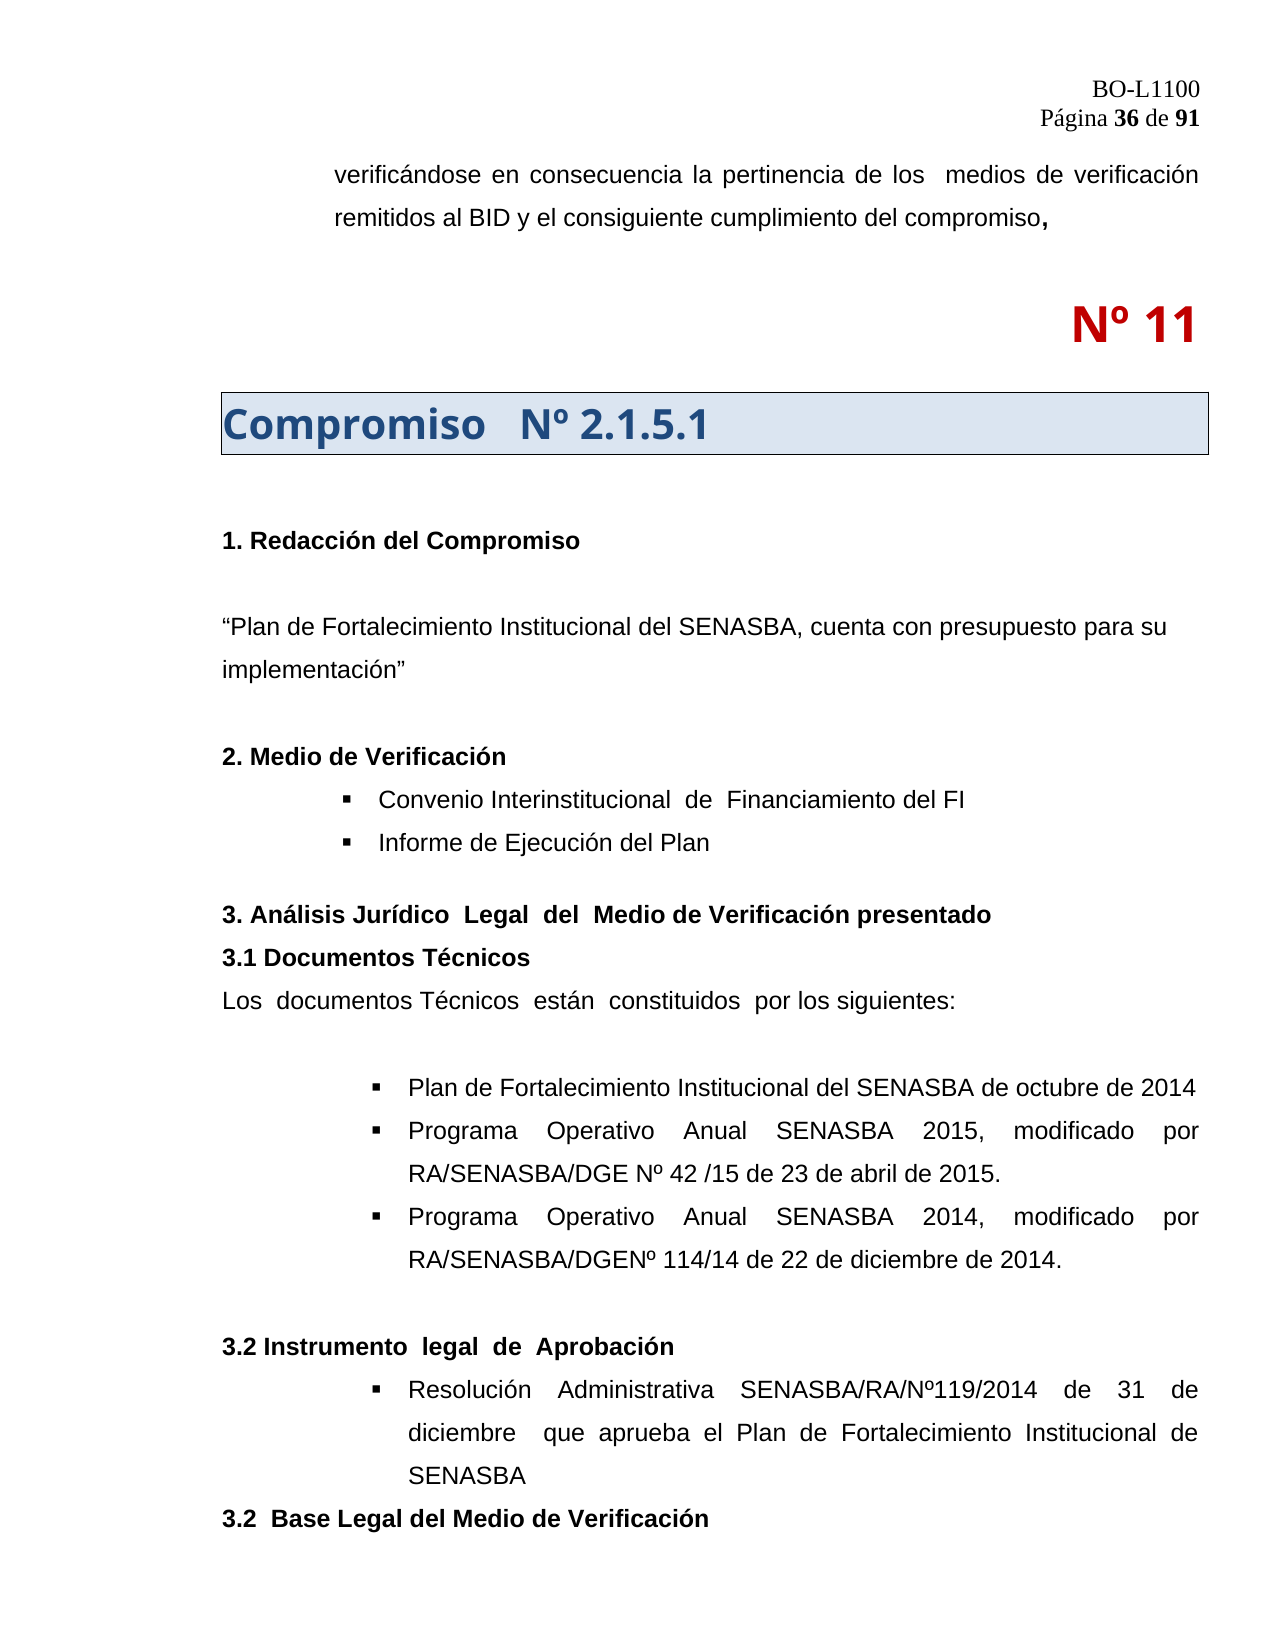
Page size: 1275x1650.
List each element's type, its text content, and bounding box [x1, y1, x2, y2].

text 3.2 Instrumento legal de Aprobación [222, 1332, 1200, 1360]
text 3.1 Documentos Técnicos [222, 943, 1200, 972]
list Informe de Ejecución del Plan [341, 828, 1200, 857]
text Nº 11 [222, 289, 1200, 358]
list Plan de Fortalecimiento Institucional del SENASBA de octubre de 2014 [370, 1073, 1200, 1101]
text 3.2 Base Legal del Medio de Verificación [222, 1504, 1200, 1533]
list Programa Operativo Anual SENASBA 2015, modificado por RA/SENASBA/DGE Nº 42 /15 de 23 de abril de 2015. [370, 1116, 1200, 1188]
text 1. Redacción del Compromiso [222, 526, 1200, 555]
list Convenio Interinstitucional de Financiamiento del FI [341, 785, 1200, 814]
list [297, 160, 1200, 232]
text “Plan de Fortalecimiento Institucional del SENASBA, cuenta con presupuesto para su implementación” [222, 612, 1200, 684]
text 3. Análisis Jurídico Legal del Medio de Verificación presentado [222, 900, 1200, 929]
list Resolución Administrativa SENASBA/RA/Nº119/2014 de 31 de diciembre que aprueba el Plan de Fortalecimiento Institucional de SENASBA [370, 1375, 1200, 1490]
text Compromiso Nº 2.1.5.1 [222, 393, 1208, 454]
list Programa Operativo Anual SENASBA 2014, modificado por RA/SENASBA/DGENº 114/14 de 22 de diciembre de 2014. [370, 1202, 1200, 1274]
text Los documentos Técnicos están constituidos por los siguientes: [222, 986, 1200, 1015]
text 2. Medio de Verificación [222, 742, 1200, 771]
